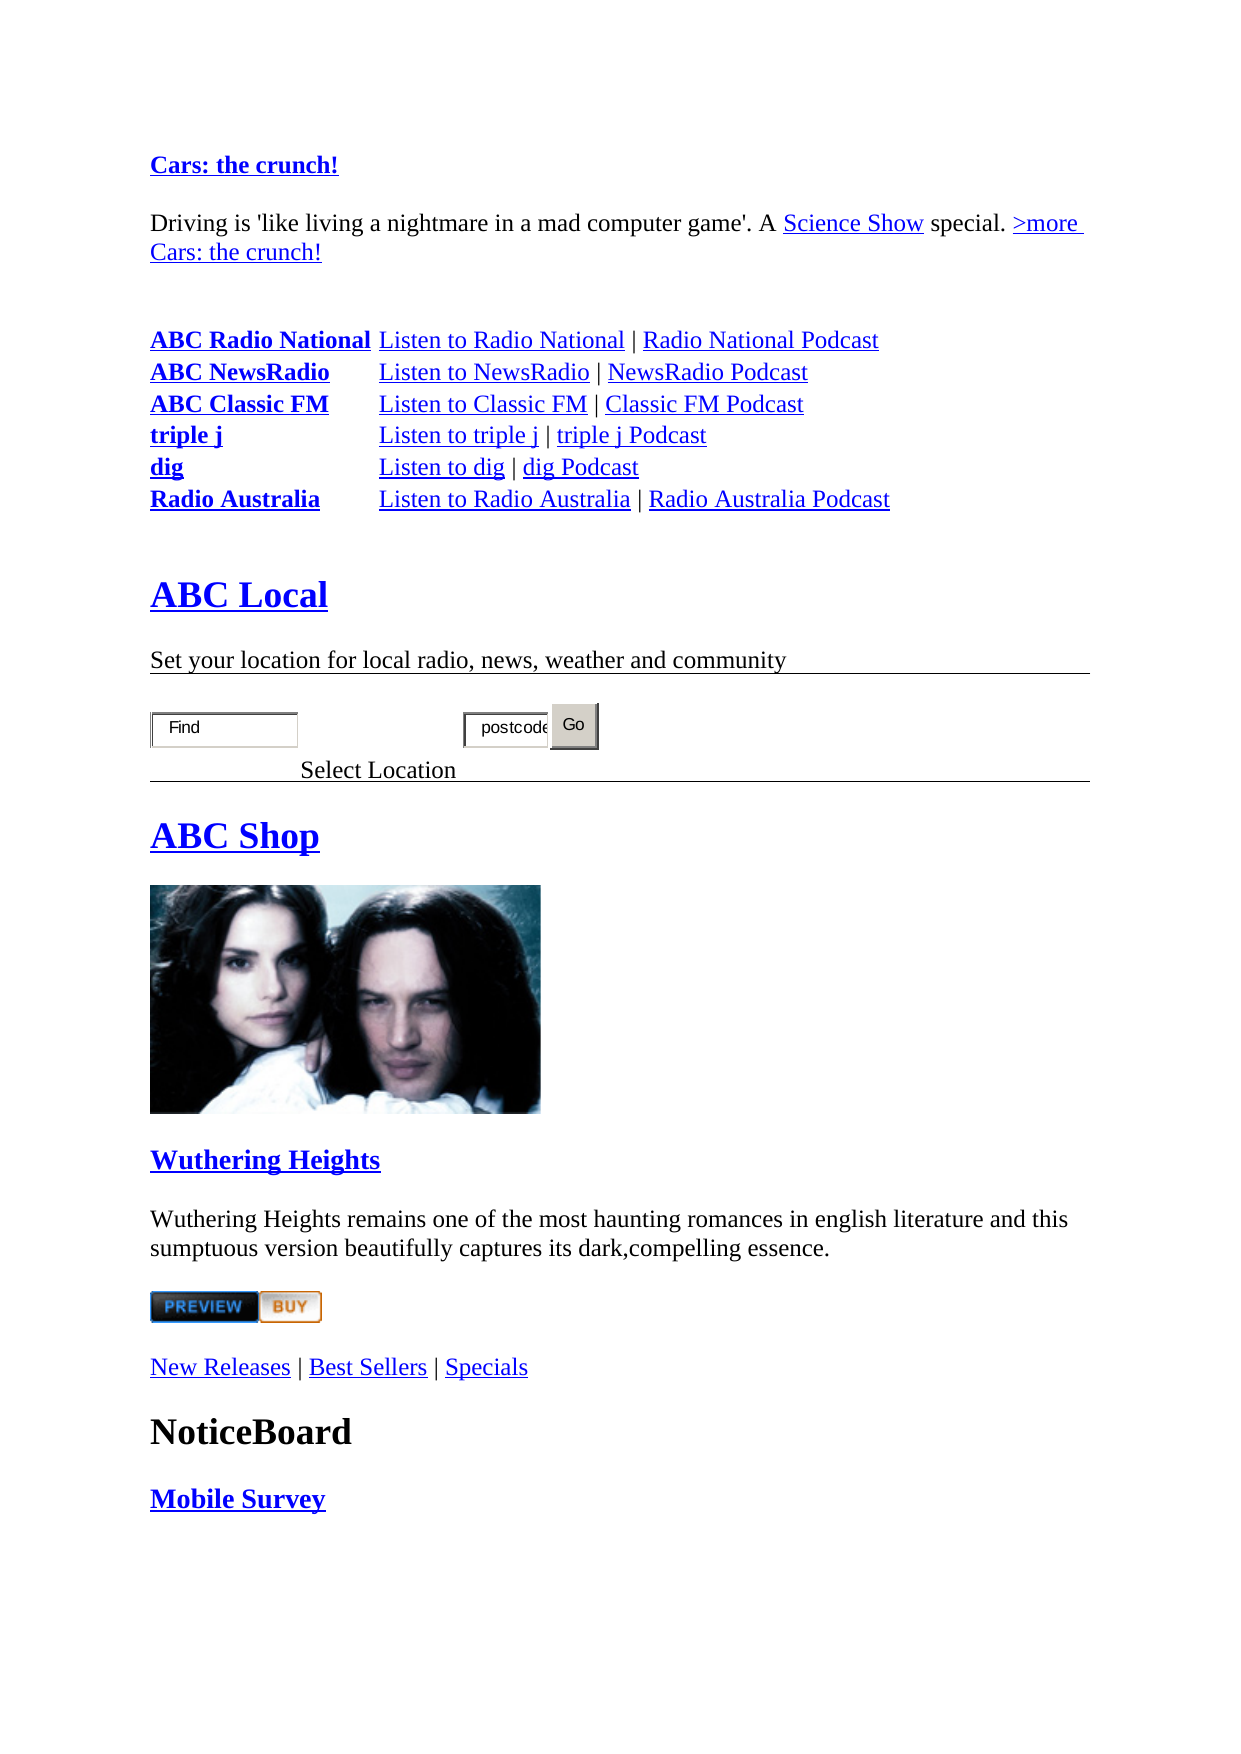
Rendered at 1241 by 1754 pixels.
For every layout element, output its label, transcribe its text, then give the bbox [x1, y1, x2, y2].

text NoticeBoard [150, 1409, 1090, 1453]
text New Releases | Best Sellers | Specials [150, 1352, 1090, 1380]
table_cell Listen to Radio Australia | Radio Australia Podcast [377, 483, 896, 514]
picture [150, 1291, 322, 1323]
text Select Location [150, 703, 1090, 781]
text Driving is 'like living a nightmare in a mad computer game'. A Science Show special. >more Cars: the crunch! [150, 208, 1090, 265]
picture [150, 885, 541, 1114]
table_header Listen to Radio National | Radio National Podcast [377, 323, 896, 355]
table_cell Listen to dig | dig Podcast [377, 451, 896, 483]
text Cars: the crunch! [150, 150, 1090, 179]
text Wuthering Heights [150, 1143, 1090, 1175]
text Wuthering Heights remains one of the most haunting romances in english literature and this sumptuous version beautifully captures its dark,compelling essence. [150, 1204, 1090, 1262]
table_cell ABC Classic FM [149, 387, 377, 419]
table_cell Listen to triple j | triple j Podcast [377, 419, 896, 451]
table_cell triple j [149, 419, 377, 451]
table_cell Radio Australia [149, 483, 377, 514]
table_cell dig [149, 451, 377, 483]
table_cell Listen to NewsRadio | NewsRadio Podcast [377, 355, 896, 387]
text ABC Shop [150, 813, 1090, 857]
text ABC Local [150, 572, 1090, 616]
text Mobile Survey [150, 1482, 1090, 1514]
table_header ABC Radio National [149, 323, 377, 355]
table_cell ABC NewsRadio [149, 355, 377, 387]
table_cell Listen to Classic FM | Classic FM Podcast [377, 387, 896, 419]
text Set your location for local radio, news, weather and community [150, 645, 1090, 673]
